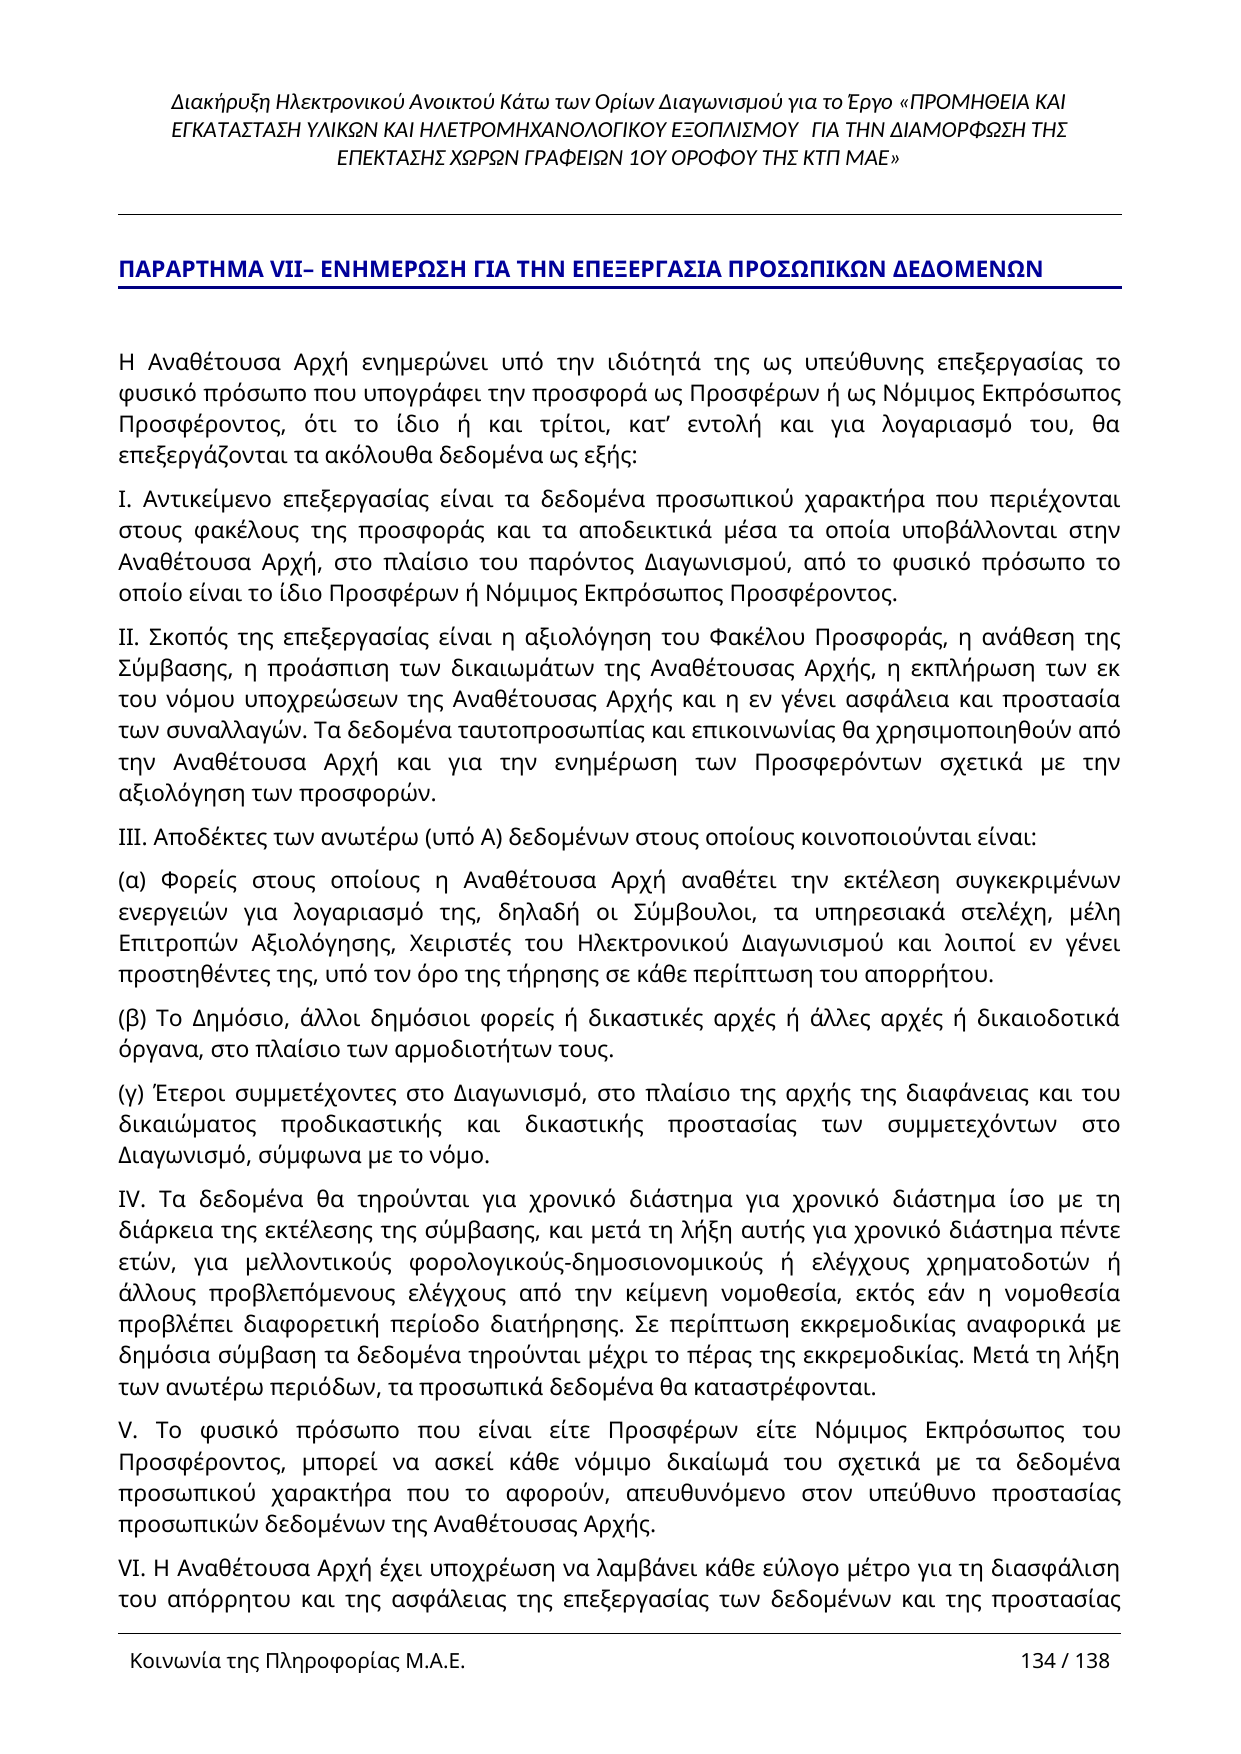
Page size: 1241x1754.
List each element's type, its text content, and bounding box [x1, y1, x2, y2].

text (α) Φορείς στους οποίους η Αναθέτουσα Αρχή αναθέτει την εκτέλεση συγκεκριμένων ενεργειών για λογαριασμό της, δηλαδή οι Σύμβουλοι, τα υπηρεσιακά στελέχη, μέλη Επιτροπών Αξιολόγησης, Χειριστές του Ηλεκτρονικού Διαγωνισμού και λοιποί εν γένει προστηθέντες της, υπό τον όρο της τήρησης σε κάθε περίπτωση του απορρήτου. [118, 864, 1122, 989]
text IV. Τα δεδομένα θα τηρούνται για χρονικό διάστημα για χρονικό διάστημα ίσο με τη διάρκεια της εκτέλεσης της σύμβασης, και μετά τη λήξη αυτής για χρονικό διάστημα πέντε ετών, για μελλοντικούς φορολογικούς-δημοσιονομικούς ή ελέγχους χρηματοδοτών ή άλλους προβλεπόμενους ελέγχους από την κείμενη νομοθεσία, εκτός εάν η νομοθεσία προβλέπει διαφορετική περίοδο διατήρησης. Σε περίπτωση εκκρεμοδικίας αναφορικά με δημόσια σύμβαση τα δεδομένα τηρούνται μέχρι το πέρας της εκκρεμοδικίας. Μετά τη λήξη των ανωτέρω περιόδων, τα προσωπικά δεδομένα θα καταστρέφονται. [118, 1183, 1122, 1402]
text (β) Το Δημόσιο, άλλοι δημόσιοι φορείς ή δικαστικές αρχές ή άλλες αρχές ή δικαιοδοτικά όργανα, στο πλαίσιο των αρμοδιοτήτων τους. [118, 1002, 1122, 1064]
subtitle ΠΑΡΑΡΤΗΜΑ VIΙ– ΕΝΗΜΕΡΩΣΗ ΓΙΑ ΤΗΝ ΕΠΕΞΕΡΓΑΣΙΑ ΠΡΟΣΩΠΙΚΩΝ ΔΕΔΟΜΕΝΩΝ [118, 253, 1122, 286]
text ΙΙΙ. Αποδέκτες των ανωτέρω (υπό Α) δεδομένων στους οποίους κοινοποιούνται είναι: [118, 820, 1122, 852]
text Η Αναθέτουσα Αρχή ενημερώνει υπό την ιδιότητά της ως υπεύθυνης επεξεργασίας το φυσικό πρόσωπο που υπογράφει την προσφορά ως Προσφέρων ή ως Νόμιμος Εκπρόσωπος Προσφέροντος, ότι το ίδιο ή και τρίτοι, κατ’ εντολή και για λογαριασμό του, θα επεξεργάζονται τα ακόλουθα δεδομένα ως εξής: [118, 345, 1122, 470]
text ΙΙ. Σκοπός της επεξεργασίας είναι η αξιολόγηση του Φακέλου Προσφοράς, η ανάθεση της Σύμβασης, η προάσπιση των δικαιωμάτων της Αναθέτουσας Αρχής, η εκπλήρωση των εκ του νόμου υποχρεώσεων της Αναθέτουσας Αρχής και η εν γένει ασφάλεια και προστασία των συναλλαγών. Τα δεδομένα ταυτοπροσωπίας και επικοινωνίας θα χρησιμοποιηθούν από την Αναθέτουσα Αρχή και για την ενημέρωση των Προσφερόντων σχετικά με την αξιολόγηση των προσφορών. [118, 620, 1122, 808]
text (γ) Έτεροι συμμετέχοντες στο Διαγωνισμό, στο πλαίσιο της αρχής της διαφάνειας και του δικαιώματος προδικαστικής και δικαστικής προστασίας των συμμετεχόντων στο Διαγωνισμό, σύμφωνα με το νόμο. [118, 1077, 1122, 1170]
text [118, 1552, 1122, 1614]
text V. Το φυσικό πρόσωπο που είναι είτε Προσφέρων είτε Νόμιμος Εκπρόσωπος του Προσφέροντος, μπορεί να ασκεί κάθε νόμιμο δικαίωμά του σχετικά με τα δεδομένα προσωπικού χαρακτήρα που το αφορούν, απευθυνόμενο στον υπεύθυνο προστασίας προσωπικών δεδομένων της Αναθέτουσας Αρχής. [118, 1414, 1122, 1539]
text Ι. Αντικείμενο επεξεργασίας είναι τα δεδομένα προσωπικού χαρακτήρα που περιέχονται στους φακέλους της προσφοράς και τα αποδεικτικά μέσα τα οποία υποβάλλονται στην Αναθέτουσα Αρχή, στο πλαίσιο του παρόντος Διαγωνισμού, από το φυσικό πρόσωπο το οποίο είναι το ίδιο Προσφέρων ή Νόμιμος Εκπρόσωπος Προσφέροντος. [118, 483, 1122, 608]
